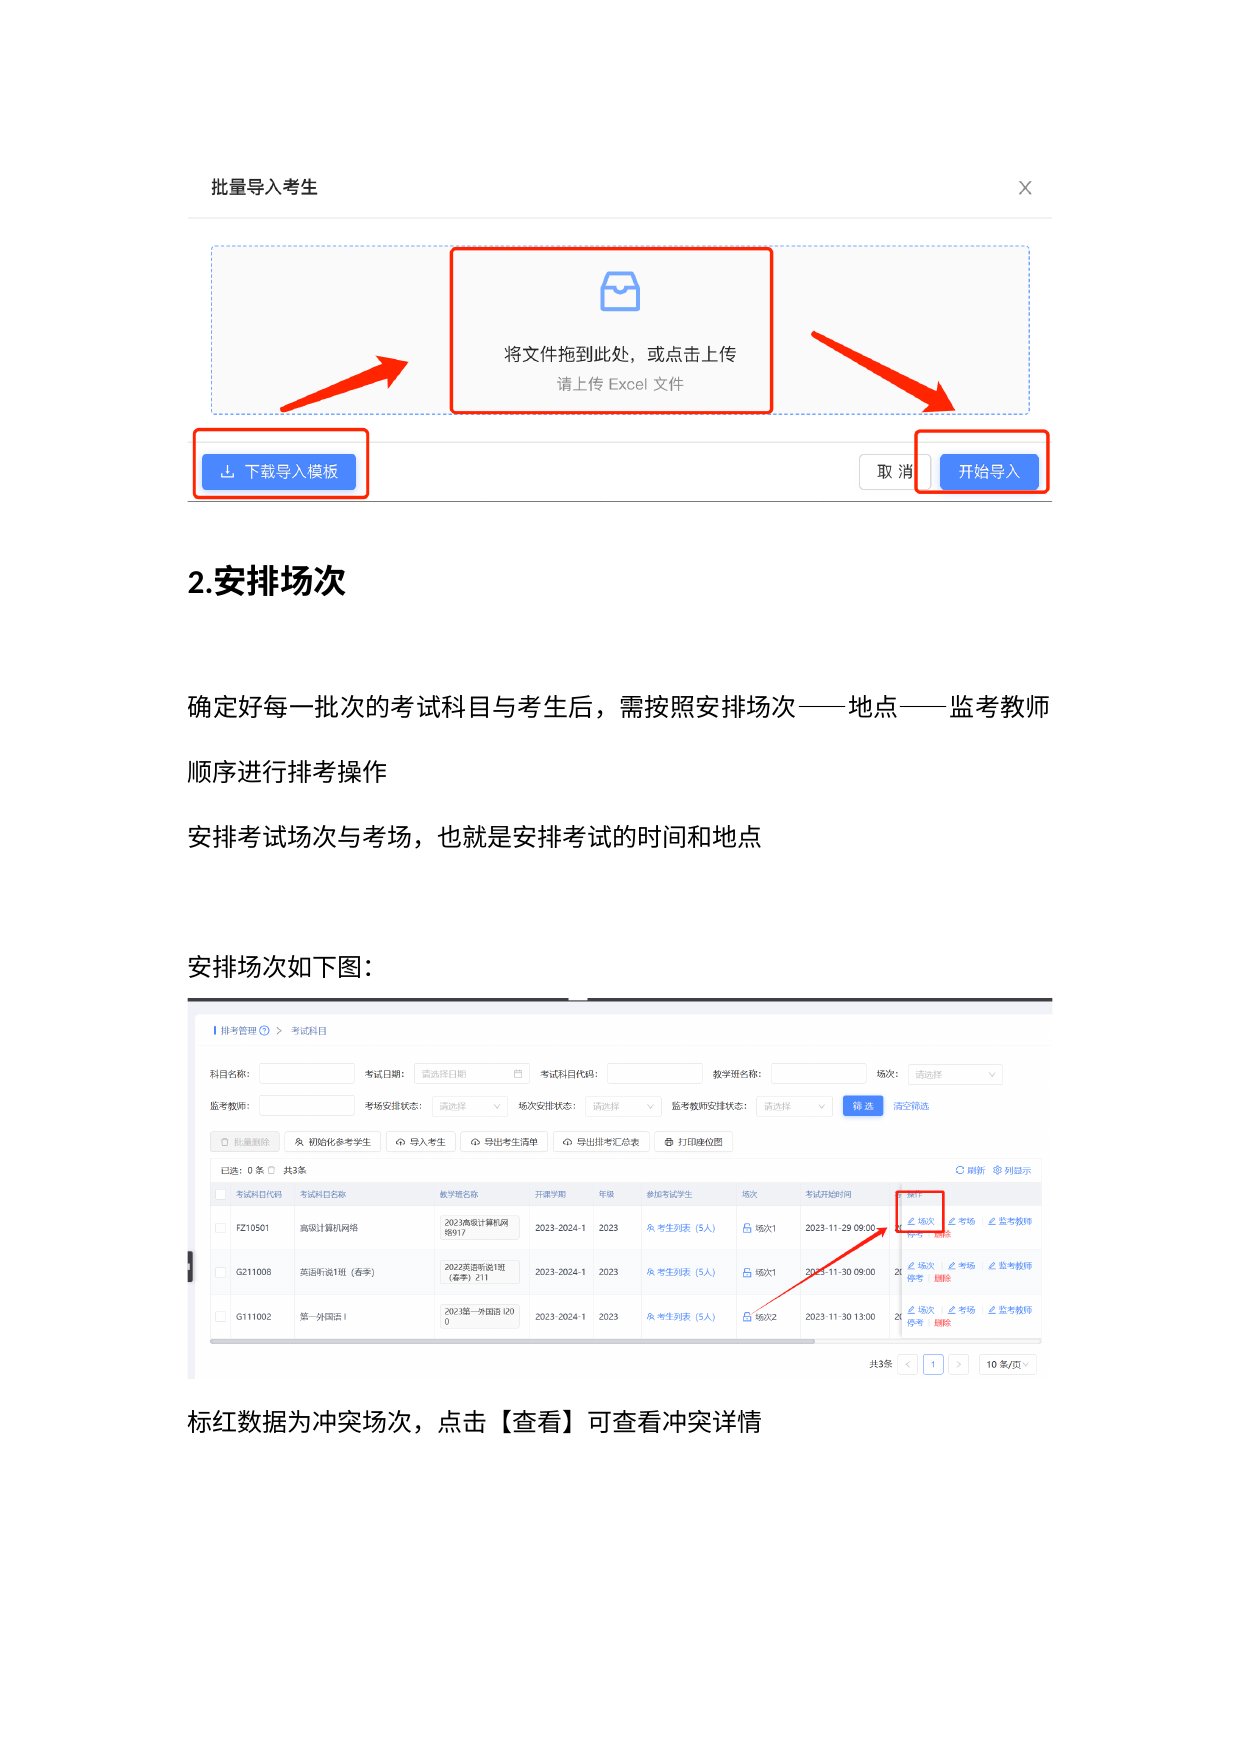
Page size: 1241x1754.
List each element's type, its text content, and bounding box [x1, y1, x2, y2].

text 安排考试场次与考场，也就是安排考试的时间和地点 [187, 803, 1053, 868]
text 标红数据为冲突场次，点击【查看】可查看冲突详情 [187, 1388, 1053, 1453]
subtitle 2.安排场次 [187, 547, 1053, 612]
picture [187, 998, 1053, 1379]
picture [187, 162, 1053, 502]
text 安排场次如下图： [187, 933, 1053, 998]
text 确定好每一批次的考试科目与考生后，需按照安排场次——地点——监考教师顺序进行排考操作 [187, 673, 1053, 803]
